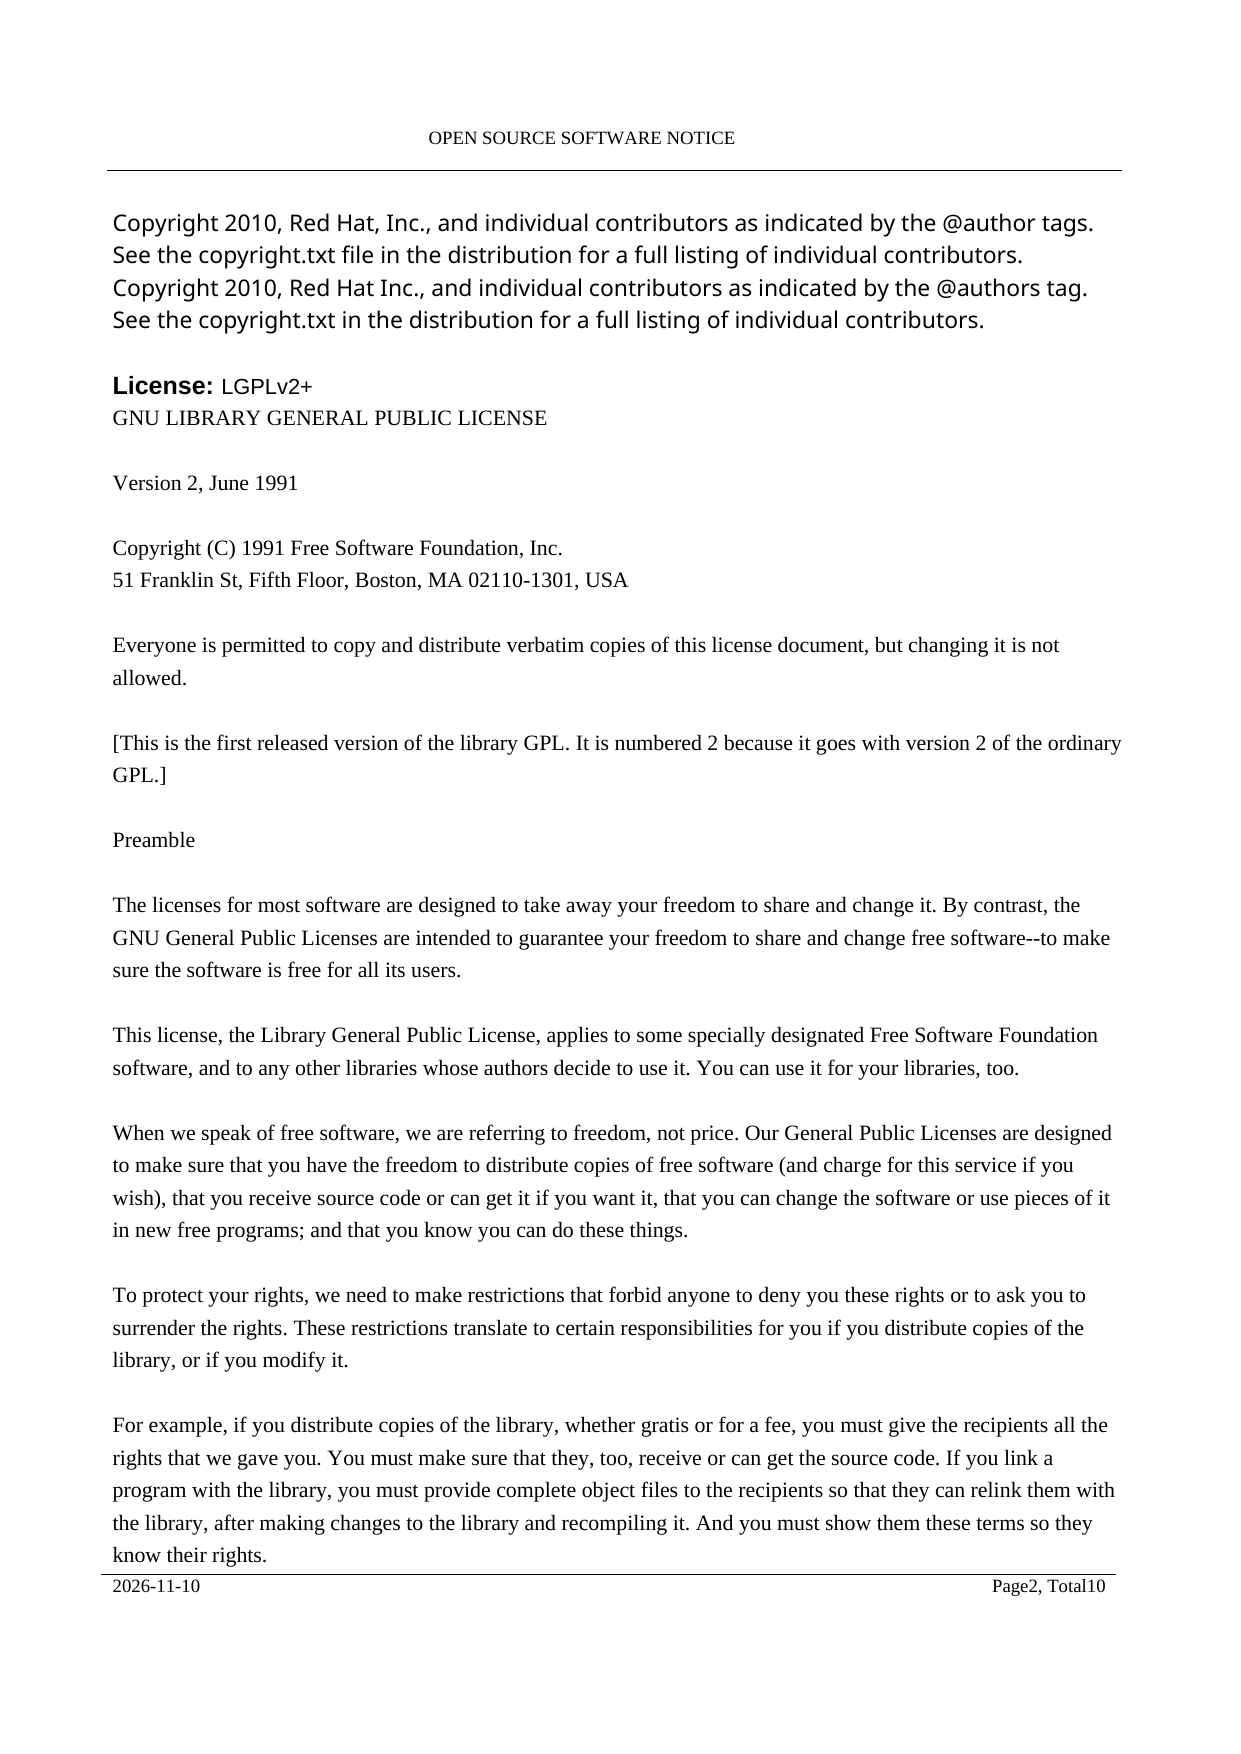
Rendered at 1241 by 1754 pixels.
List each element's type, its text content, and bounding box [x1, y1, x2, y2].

text License: LGPLv2+ [112, 369, 1128, 401]
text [112, 206, 1128, 369]
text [112, 401, 1128, 1571]
